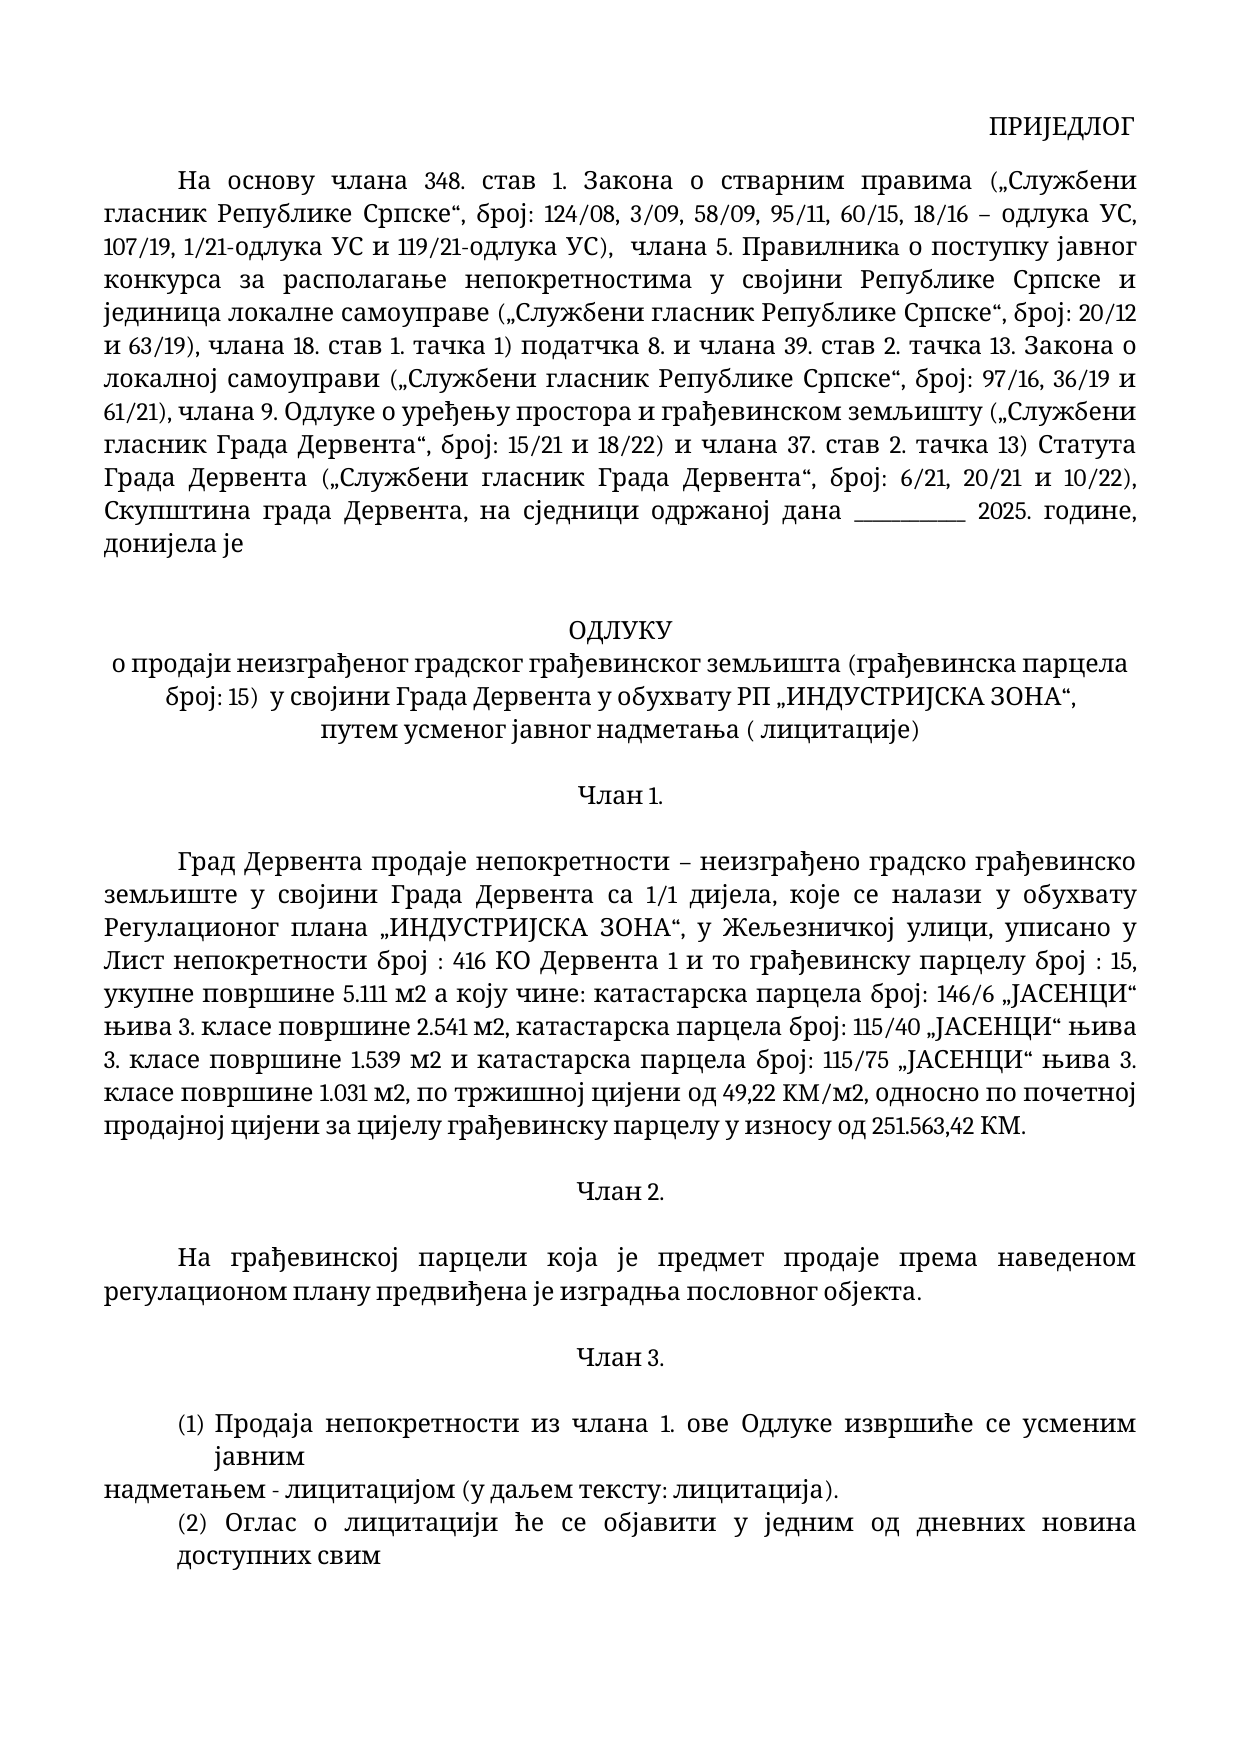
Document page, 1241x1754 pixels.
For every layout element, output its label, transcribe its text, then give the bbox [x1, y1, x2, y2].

text о продаји неизграђеног градског грађевинског земљишта (грађевинска парцела број: 15) у својини Града Дервента у обухвату РП „ИНДУСТРИЈСКА ЗОНА“, [103, 650, 1137, 712]
text Град Дервента продаје непокретности – неизграђено градско грађевинско земљиште у својини Града Дервента са 1/1 дијела, које се налази у обухвату Регулационог плана „ИНДУСТРИЈСКА ЗОНА“, у Жељезничкој улици, уписано у Лист непокретности број : 416 КО Дервента 1 и то грађевинску парцелу број : 15, укупне површине 5.111 м2 а коју чине: катастарска парцела број: 146/6 „ЈАСЕНЦИ“ њива 3. класе површине 2.541 м2, катастарска парцела број: 115/40 „ЈАСЕНЦИ“ њива 3. класе површине 1.539 м2 и катастарска парцела број: 115/75 „ЈАСЕНЦИ“ њива 3. класе површине 1.031 м2, по тржишној цијени од 49,22 KM/м2, односно по почетној продајној цијени за цијелу грађевинску парцелу у износу од 251.563,42 КМ. [103, 848, 1137, 1141]
text Члан 2. [103, 1178, 1137, 1207]
text путем усменог јавног надметања ( лицитације) [103, 716, 1137, 745]
text Члан 1. [103, 782, 1137, 811]
list надметањем - лицитацијом (у даљем тексту: лицитација). [103, 1476, 1137, 1504]
text На основу члана 348. став 1. Закона о стварним правима („Службени гласник Републике Српске“, број: 124/08, 3/09, 58/09, 95/11, 60/15, 18/16 – одлука УС, 107/19, 1/21-одлука УС и 119/21-одлука УС), члана 5. Правилникa о поступку јавног конкурса за располагање непокретностима у својини Републике Српске и јединица локалне самоуправе („Службени гласник Републике Српске“, број: 20/12 и 63/19), члана 18. став 1. тачка 1) податчка 8. и члана 39. став 2. тачка 13. Закона о локалној самоуправи („Службени гласник Републике Српске“, број: 97/16, 36/19 и 61/21), члана 9. Одлуке о уређењу простора и грађевинском земљишту („Службени гласник Града Дервента“, број: 15/21 и 18/22) и члана 37. став 2. тачка 13) Статута Града Дервента („Службени гласник Града Дервента“, број: 6/21, 20/21 и 10/22), Скупштина града Дервента, на сједници одржаној дана ____________ 2025. године, донијела је [103, 167, 1137, 559]
text ОДЛУКУ [103, 617, 1137, 646]
text На грађевинској парцели која је предмет продаје према наведеном регулационом плану предвиђена је изградња пословног објекта. [103, 1244, 1137, 1306]
text (2) Оглас о лицитацији ће се објавити у једним од дневних новина доступних свим [177, 1508, 1137, 1570]
list Продаја непокретности из члана 1. ове Одлуке извршиће се усменим јавним [177, 1409, 1137, 1471]
text Члан 3. [103, 1343, 1137, 1372]
text ПРИЈЕДЛОГ [915, 113, 1137, 142]
